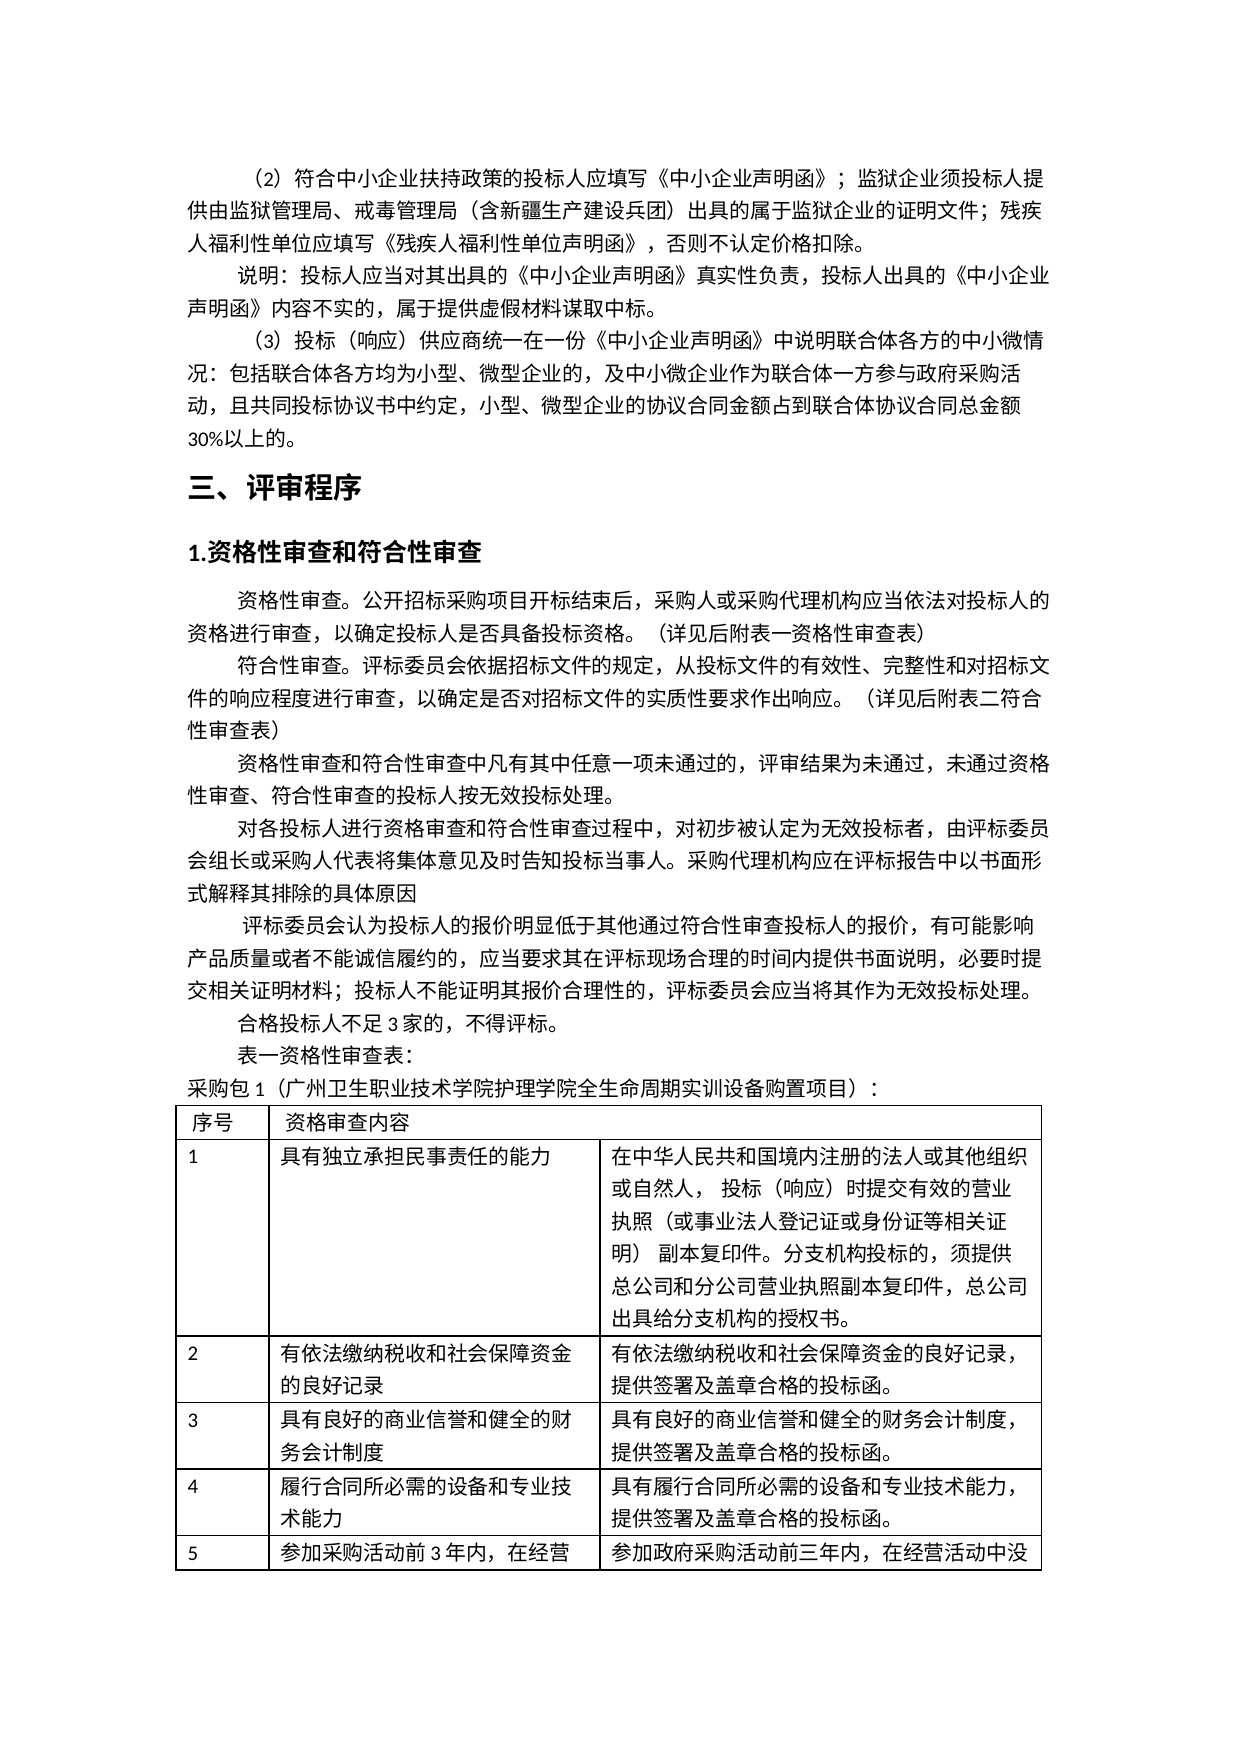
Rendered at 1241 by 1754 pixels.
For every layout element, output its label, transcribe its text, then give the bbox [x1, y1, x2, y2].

table_cell 1 [177, 1140, 268, 1335]
table_cell 具有履行合同所必需的设备和专业技术能力，提供签署及盖章合格的投标函。 [601, 1470, 1041, 1535]
text （2）符合中小企业扶持政策的投标人应填写《中小企业声明函》；监狱企业须投标人提供由监狱管理局、戒毒管理局（含新疆生产建设兵团）出具的属于监狱企业的证明文件；残疾人福利性单位应填写《残疾人福利性单位声明函》，否则不认定价格扣除。 [187, 162, 1053, 259]
text （3）投标（响应）供应商统一在一份《中小企业声明函》中说明联合体各方的中小微情况：包括联合体各方均为小型、微型企业的，及中小微企业作为联合体一方参与政府采购活动，且共同投标协议书中约定，小型、微型企业的协议合同金额占到联合体协议合同总金额30%以上的。 [187, 324, 1053, 454]
table_cell 具有独立承担民事责任的能力 [270, 1140, 599, 1335]
text 符合性审查。评标委员会依据招标文件的规定，从投标文件的有效性、完整性和对招标文件的响应程度进行审查，以确定是否对招标文件的实质性要求作出响应。（详见后附表二符合性审查表） [187, 649, 1053, 747]
text 1.资格性审查和符合性审查 [187, 519, 1053, 584]
table_cell 具有良好的商业信誉和健全的财务会计制度，提供签署及盖章合格的投标函。 [601, 1403, 1041, 1468]
text 说明：投标人应当对其出具的《中小企业声明函》真实性负责，投标人出具的《中小企业声明函》内容不实的，属于提供虚假材料谋取中标。 [187, 259, 1053, 324]
table_cell 具有良好的商业信誉和健全的财务会计制度 [270, 1403, 599, 1468]
text 合格投标人不足3家的，不得评标。 [187, 1007, 1053, 1039]
text 对各投标人进行资格审查和符合性审查过程中，对初步被认定为无效投标者，由评标委员会组长或采购人代表将集体意见及时告知投标当事人。采购代理机构应在评标报告中以书面形式解释其排除的具体原因 [187, 812, 1053, 909]
table_cell 有依法缴纳税收和社会保障资金的良好记录，提供签署及盖章合格的投标函。 [601, 1337, 1041, 1402]
text 三、评审程序 [187, 454, 1053, 519]
text 采购包1（广州卫生职业技术学院护理学院全生命周期实训设备购置项目）： [187, 1072, 1053, 1104]
table_header 资格审查内容 [270, 1106, 1041, 1138]
table_cell 履行合同所必需的设备和专业技术能力 [270, 1470, 599, 1535]
text 资格性审查和符合性审查中凡有其中任意一项未通过的，评审结果为未通过，未通过资格性审查、符合性审查的投标人按无效投标处理。 [187, 747, 1053, 812]
text 评标委员会认为投标人的报价明显低于其他通过符合性审查投标人的报价，有可能影响产品质量或者不能诚信履约的，应当要求其在评标现场合理的时间内提供书面说明，必要时提交相关证明材料；投标人不能证明其报价合理性的，评标委员会应当将其作为无效投标处理。 [187, 909, 1053, 1007]
table_header 序号 [177, 1106, 268, 1138]
table_cell 5 [177, 1536, 268, 1569]
text 资格性审查。公开招标采购项目开标结束后，采购人或采购代理机构应当依法对投标人的资格进行审查，以确定投标人是否具备投标资格。（详见后附表一资格性审查表） [187, 584, 1053, 649]
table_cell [270, 1536, 599, 1569]
table_cell 4 [177, 1470, 268, 1535]
table_cell 2 [177, 1337, 268, 1402]
text 表一资格性审查表： [187, 1039, 1053, 1072]
table_cell 3 [177, 1403, 268, 1468]
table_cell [601, 1536, 1041, 1569]
table_cell 在中华人民共和国境内注册的法人或其他组织或自然人， 投标（响应）时提交有效的营业执照（或事业法人登记证或身份证等相关证明） 副本复印件。分支机构投标的，须提供总公司和分公司营业执照副本复印件，总公司出具给分支机构的授权书。 [601, 1140, 1041, 1335]
table_cell 有依法缴纳税收和社会保障资金的良好记录 [270, 1337, 599, 1402]
